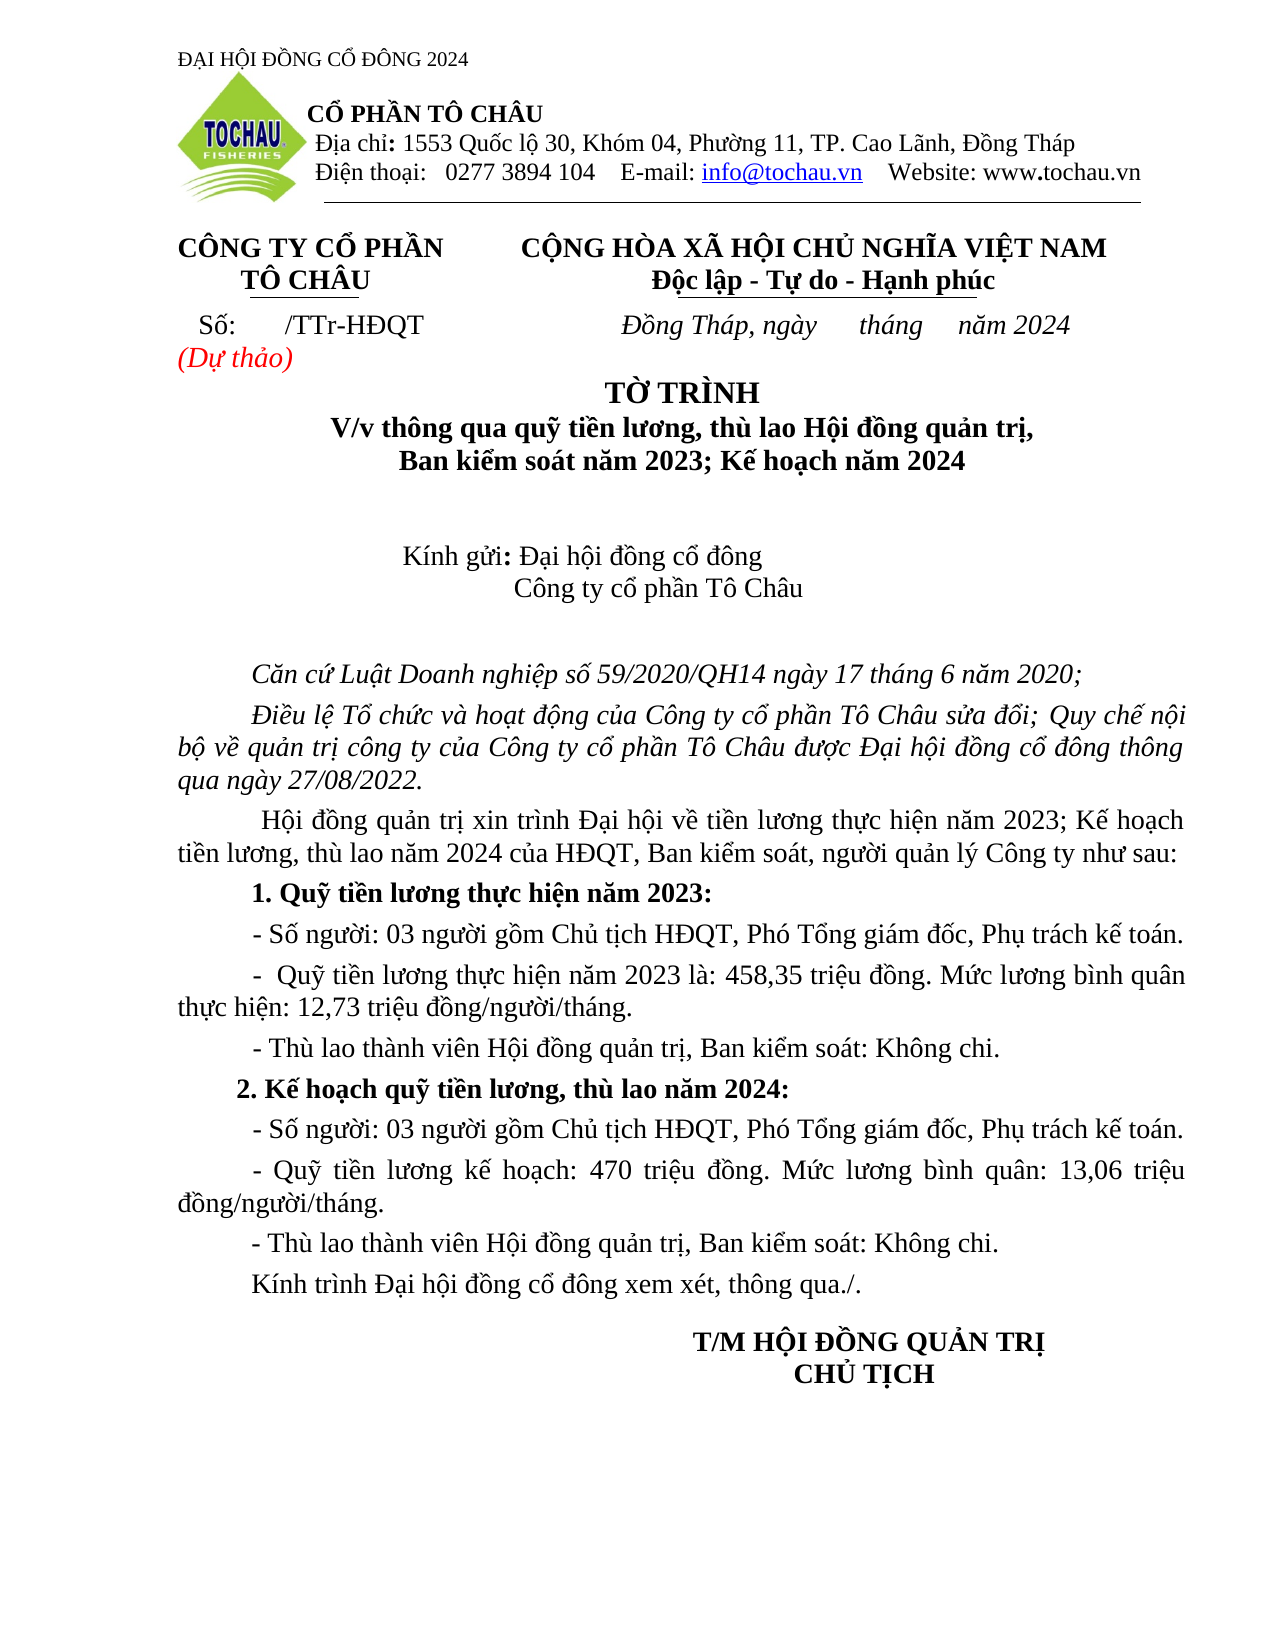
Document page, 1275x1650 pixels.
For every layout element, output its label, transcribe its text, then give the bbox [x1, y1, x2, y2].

text Kính trình Đại hội đồng cổ đông xem xét, thông qua./. [177, 1267, 1186, 1299]
text (Dự thảo) [177, 340, 1187, 374]
text - Thù lao thành viên Hội đồng quản trị, Ban kiểm soát: Không chi. [177, 1226, 1186, 1259]
text - Quỹ tiền lương kế hoạch: 470 triệu đồng. Mức lương bình quân: 13,06 triệu đồng/người/tháng. [177, 1153, 1186, 1218]
text CÔNG TY CỔ PHẦN CỘNG HÒA XÃ HỘI CHỦ NGHĨA VIỆT NAM [177, 231, 1186, 263]
text Điều lệ Tổ chức và hoạt động của Công ty cổ phần Tô Châu sửa đổi; Quy chế nội bộ về quản trị công ty của Công ty cổ phần Tô Châu được Đại hội đồng cổ đông thông qua ngày 27/08/2022. [177, 698, 1186, 795]
text Công ty cổ phần Tô Châu [177, 572, 1186, 604]
text - Thù lao thành viên Hội đồng quản trị, Ban kiểm soát: Không chi. [177, 1031, 1186, 1063]
text 2. Kế hoạch quỹ tiền lương, thù lao năm 2024: [177, 1072, 1186, 1104]
text - Số người: 03 người gồm Chủ tịch HĐQT, Phó Tổng giám đốc, Phụ trách kế toán. [177, 917, 1186, 950]
text T/M HỘI ĐỒNG QUẢN TRỊ [552, 1324, 1186, 1357]
text 1. Quỹ tiền lương thực hiện năm 2023: [177, 877, 1186, 909]
text V/v thông qua quỹ tiền lương, thù lao Hội đồng quản trị, [177, 410, 1187, 443]
text Hội đồng quản trị xin trình Đại hội về tiền lương thực hiện năm 2023; Kế hoạch tiền lương, thù lao năm 2024 của HĐQT, Ban kiểm soát, người quản lý Công ty như sau: [177, 803, 1186, 868]
text TÔ CHÂU Độc lập - Tự do - Hạnh phúc [177, 263, 1186, 295]
text Số: /TTr-HĐQT Đồng Tháp, ngày tháng năm 2024 [177, 308, 1186, 340]
text CÔNG TY CỔ PHẦN TÔ CHÂU [308, 99, 1186, 128]
text Địa chỉ: 1553 Quốc lộ 30, Khóm 04, Phường 11, TP. Cao Lãnh, Đồng Tháp [308, 128, 1186, 157]
text Kính gửi: Đại hội đồng cổ đông [402, 539, 1186, 572]
text Điện thoại: 0277 3894 104 E-mail: info@tochau.vn Website: www.tochau.vn [308, 157, 1186, 186]
text TỜ TRÌNH [177, 374, 1187, 410]
picture [176, 71, 308, 203]
text Ban kiểm soát năm 2023; Kế hoạch năm 2024 [177, 443, 1187, 477]
text - Số người: 03 người gồm Chủ tịch HĐQT, Phó Tổng giám đốc, Phụ trách kế toán. [177, 1113, 1186, 1145]
text Căn cứ Luật Doanh nghiệp số 59/2020/QH14 ngày 17 tháng 6 năm 2020; [177, 657, 1186, 689]
text - Quỹ tiền lương thực hiện năm 2023 là: 458,35 triệu đồng. Mức lương bình quân thực hiện: 12,73 triệu đồng/người/tháng. [177, 958, 1186, 1023]
text CHỦ TỊCH [177, 1357, 1186, 1389]
